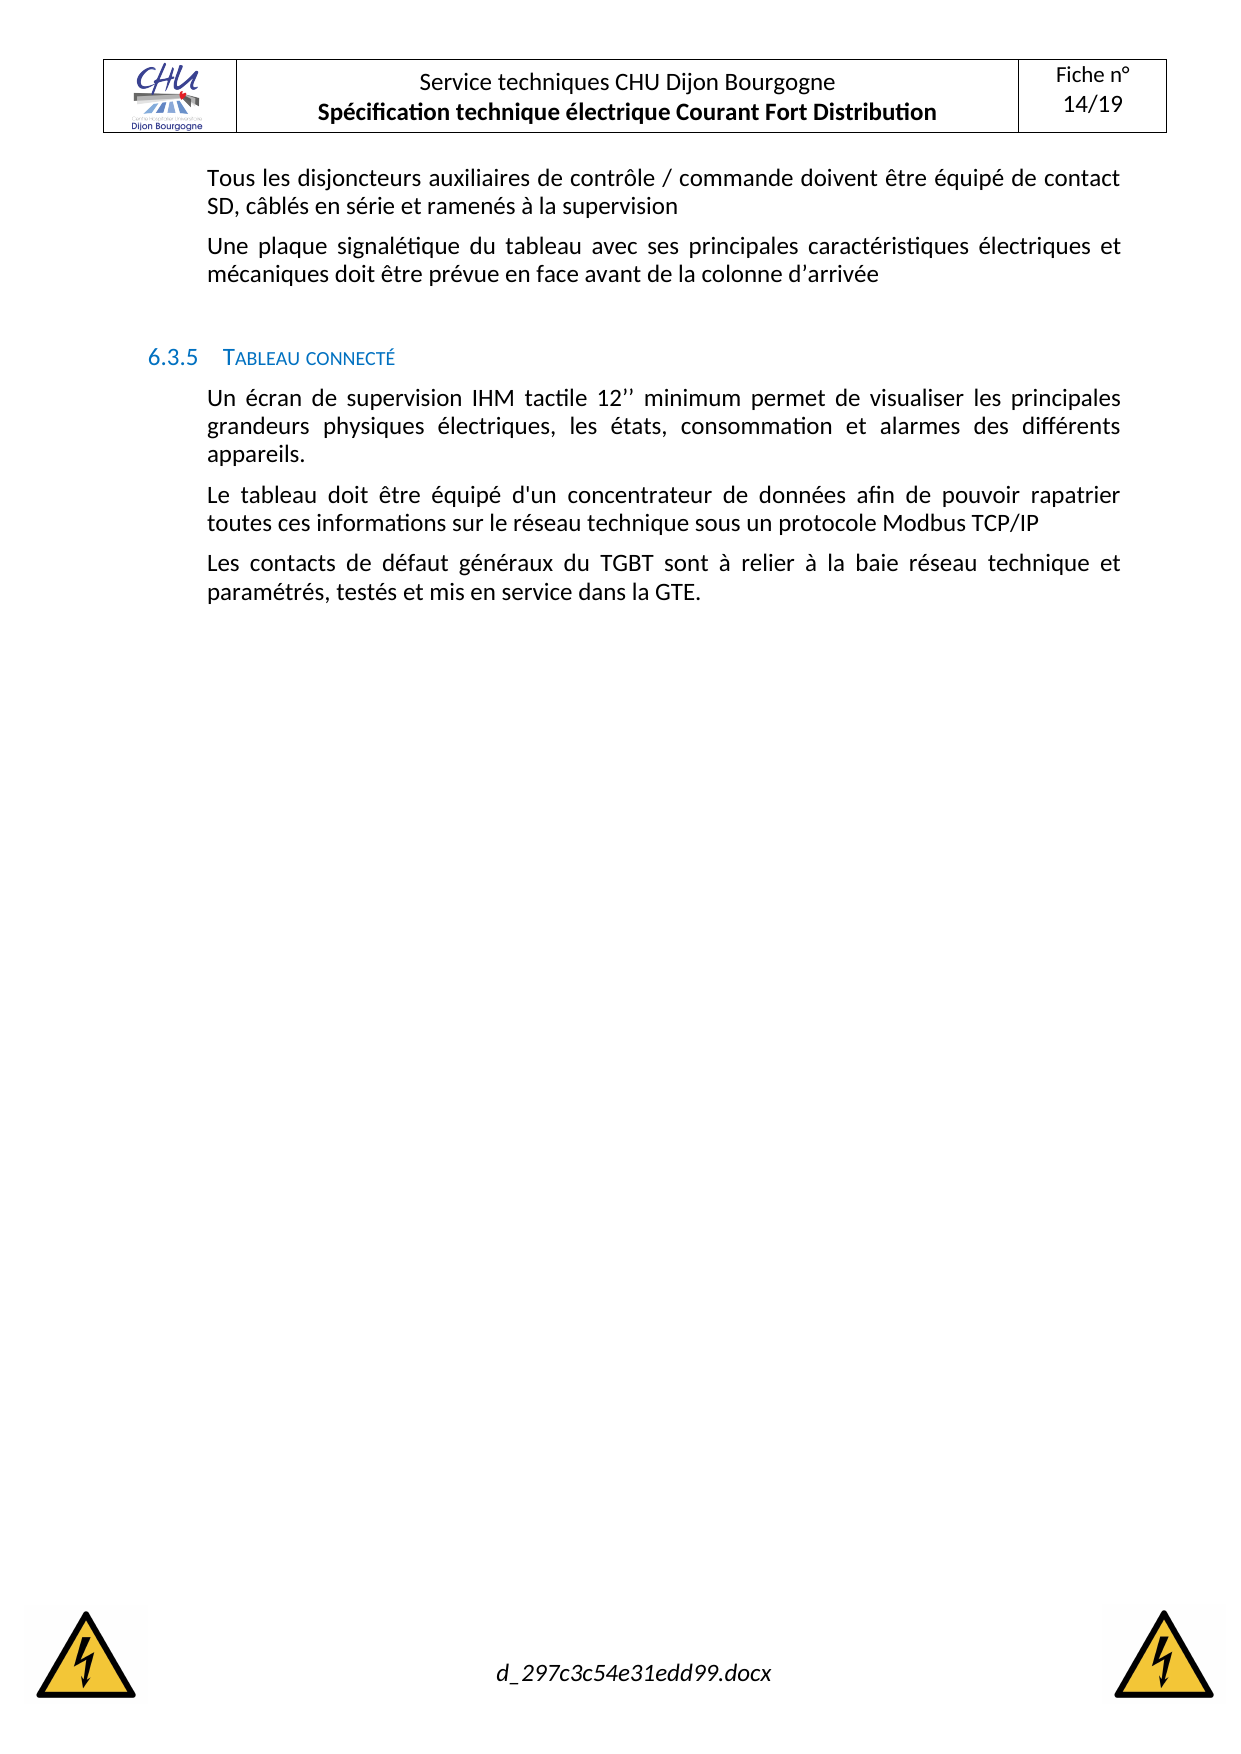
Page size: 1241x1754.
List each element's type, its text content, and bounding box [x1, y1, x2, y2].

text Les contacts de défaut généraux du TGBT sont à relier à la baie réseau technique et paramétrés, testés et mis en service dans la GTE. [207, 549, 1122, 606]
picture [1102, 1604, 1226, 1704]
text Le tableau doit être équipé d'un concentrateur de données afin de pouvoir rapatrier toutes ces informations sur le réseau technique sous un protocole Modbus TCP/IP [207, 481, 1122, 537]
picture [132, 62, 203, 131]
text Un écran de supervision IHM tactile 12’’ minimum permet de visualiser les principales grandeurs physiques électriques, les états, consommation et alarmes des différents appareils. [207, 384, 1122, 468]
subtitle Tableau connecté [148, 341, 1122, 372]
text Tous les disjoncteurs auxiliaires de contrôle / commande doivent être équipé de contact SD, câblés en série et ramenés à la supervision [207, 164, 1122, 220]
text Une plaque signalétique du tableau avec ses principales caractéristiques électriques et mécaniques doit être prévue en face avant de la colonne d’arrivée [207, 232, 1122, 288]
picture [24, 1605, 148, 1704]
